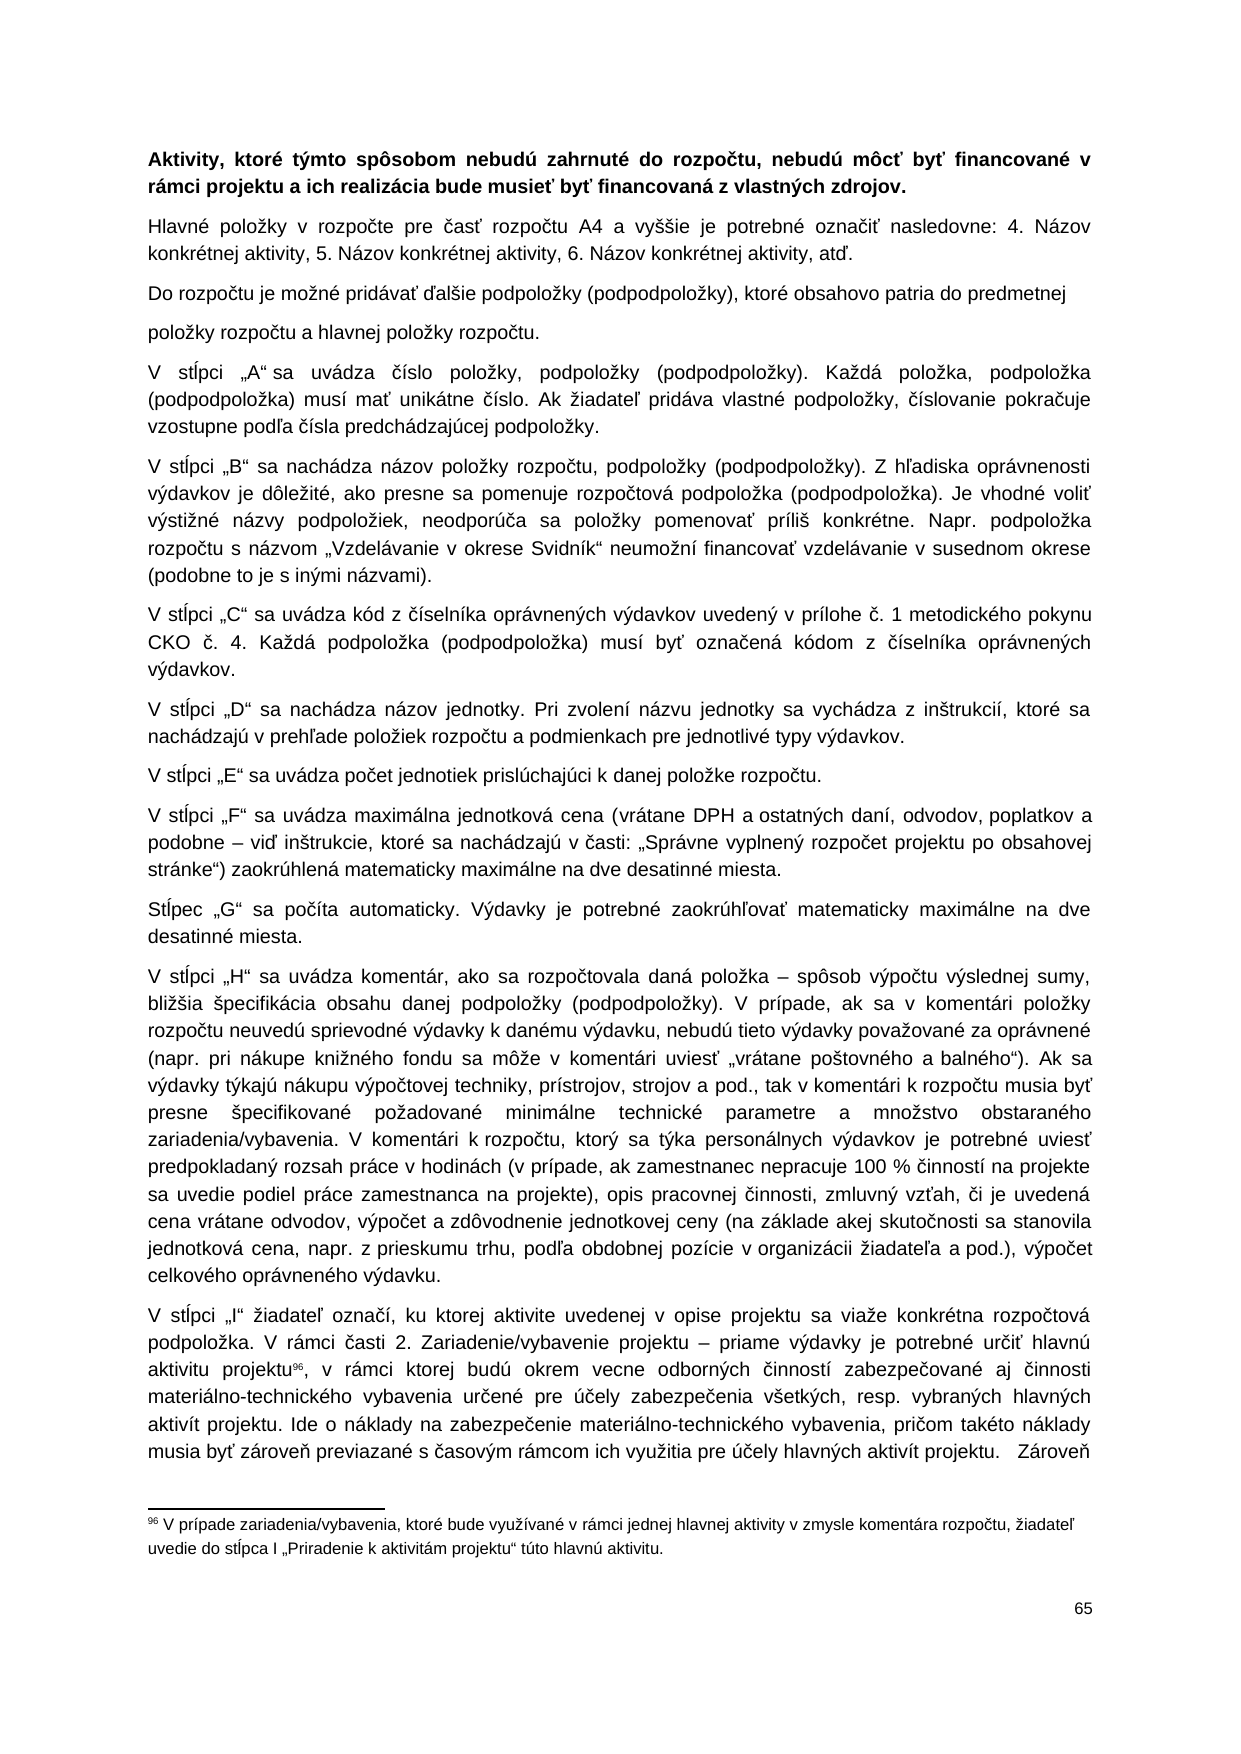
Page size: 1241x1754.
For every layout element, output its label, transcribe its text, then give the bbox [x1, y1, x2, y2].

text Do rozpočtu je možné pridávať ďalšie podpoložky (podpodpoložky), ktoré obsahovo patria do predmetnej [148, 281, 1092, 304]
text V stĺpci „H“ sa uvádza komentár, ako sa rozpočtovala daná položka – spôsob výpočtu výslednej sumy, bližšia špecifikácia obsahu danej podpoložky (podpodpoložky). V prípade, ak sa v komentári položky rozpočtu neuvedú sprievodné výdavky k danému výdavku, nebudú tieto výdavky považované za oprávnené (napr. pri nákupe knižného fondu sa môže v komentári uviesť „vrátane poštovného a balného“). Ak sa výdavky týkajú nákupu výpočtovej techniky, prístrojov, strojov a pod., tak v komentári k rozpočtu musia byť presne špecifikované požadované minimálne technické parametre a množstvo obstaraného zariadenia/vybavenia. V komentári k rozpočtu, ktorý sa týka personálnych výdavkov je potrebné uviesť predpokladaný rozsah práce v hodinách (v prípade, ak zamestnanec nepracuje 100 % činností na projekte sa uvedie podiel práce zamestnanca na projekte), opis pracovnej činnosti, zmluvný vzťah, či je uvedená cena vrátane odvodov, výpočet a zdôvodnenie jednotkovej ceny (na základe akej skutočnosti sa stanovila jednotková cena, napr. z prieskumu trhu, podľa obdobnej pozície v organizácii žiadateľa a pod.), výpočet celkového oprávneného výdavku. [148, 965, 1092, 1287]
text V stĺpci „C“ sa uvádza kód z číselníka oprávnených výdavkov uvedený v prílohe č. 1 metodického pokynu CKO č. 4. Každá podpoložka (podpodpoložka) musí byť označená kódom z číselníka oprávnených výdavkov. [148, 603, 1092, 680]
text Aktivity, ktoré týmto spôsobom nebudú zahrnuté do rozpočtu, nebudú môcť byť financované v rámci projektu a ich realizácia bude musieť byť financovaná z vlastných zdrojov. [148, 148, 1092, 198]
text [148, 1304, 1092, 1462]
text Hlavné položky v rozpočte pre časť rozpočtu A4 a vyššie je potrebné označiť nasledovne: 4. Názov konkrétnej aktivity, 5. Názov konkrétnej aktivity, 6. Názov konkrétnej aktivity, atď. [148, 214, 1092, 264]
text V stĺpci „B“ sa nachádza názov položky rozpočtu, podpoložky (podpodpoložky). Z hľadiska oprávnenosti výdavkov je dôležité, ako presne sa pomenuje rozpočtová podpoložka (podpodpoložka). Je vhodné voliť výstižné názvy podpoložiek, neodporúča sa položky pomenovať príliš konkrétne. Napr. podpoložka rozpočtu s názvom „Vzdelávanie v okrese Svidník“ neumožní financovať vzdelávanie v susednom okrese (podobne to je s inými názvami). [148, 455, 1092, 586]
text V stĺpci „A“ sa uvádza číslo položky, podpoložky (podpodpoložky). Každá položka, podpoložka (podpodpoložka) musí mať unikátne číslo. Ak žiadateľ pridáva vlastné podpoložky, číslovanie pokračuje vzostupne podľa čísla predchádzajúcej podpoložky. [148, 361, 1092, 438]
text V stĺpci „F“ sa uvádza maximálna jednotková cena (vrátane DPH a ostatných daní, odvodov, poplatkov a podobne – viď inštrukcie, ktoré sa nachádzajú v časti: „Správne vyplnený rozpočet projektu po obsahovej stránke“) zaokrúhlená matematicky maximálne na dve desatinné miesta. [148, 804, 1092, 881]
text položky rozpočtu a hlavnej položky rozpočtu. [148, 321, 1092, 344]
text V stĺpci „E“ sa uvádza počet jednotiek prislúchajúci k danej položke rozpočtu. [148, 764, 1092, 787]
text Stĺpec „G“ sa počíta automaticky. Výdavky je potrebné zaokrúhľovať matematicky maximálne na dve desatinné miesta. [148, 898, 1092, 948]
text V stĺpci „D“ sa nachádza názov jednotky. Pri zvolení názvu jednotky sa vychádza z inštrukcií, ktoré sa nachádzajú v prehľade položiek rozpočtu a podmienkach pre jednotlivé typy výdavkov. [148, 697, 1092, 747]
